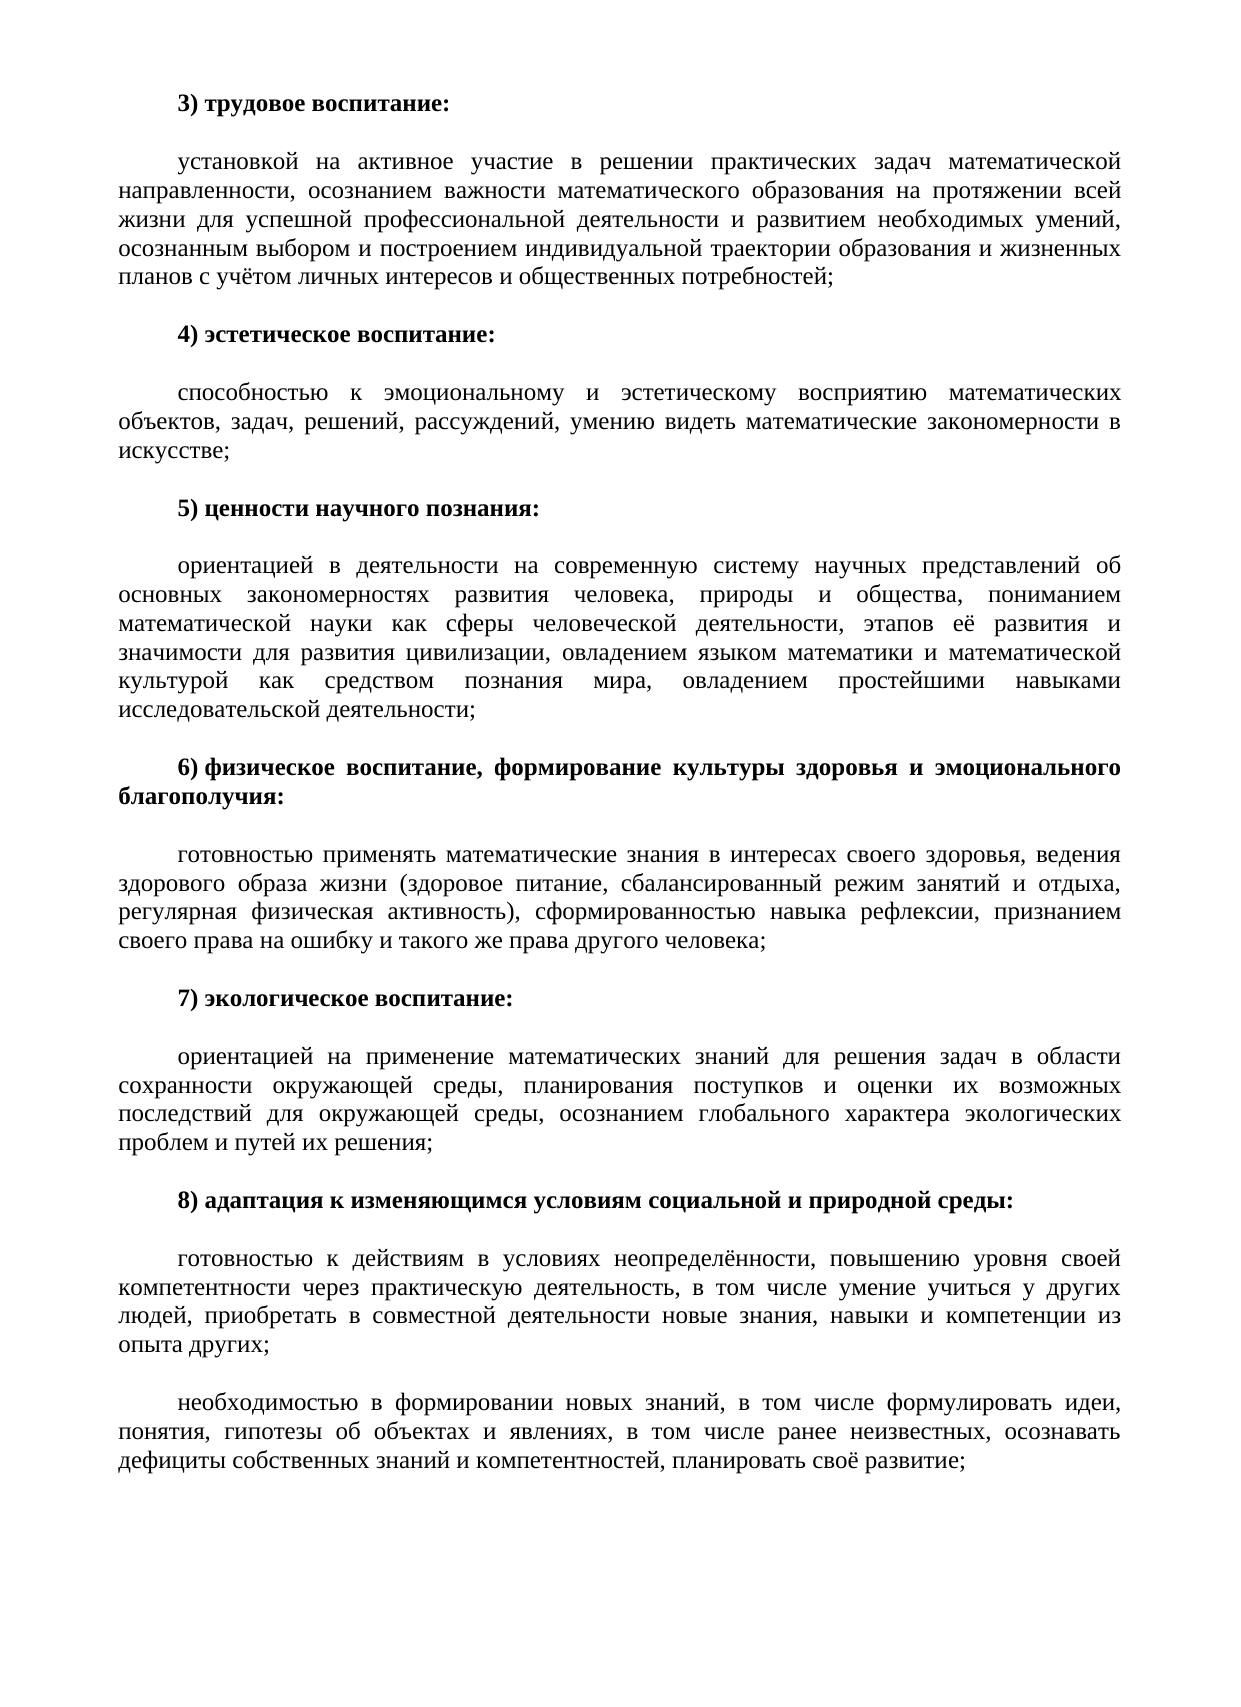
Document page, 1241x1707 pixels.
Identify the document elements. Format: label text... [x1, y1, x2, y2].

text установкой на активное участие в решении практических задач математической направленности, осознанием важности математического образования на протяжении всей жизни для успешной профессиональной деятельности и развитием необходимых умений, осознанным выбором и построением индивидуальной траектории образования и жизненных планов с учётом личных интересов и общественных потребностей; [118, 146, 1122, 290]
text способностью к эмоциональному и эстетическому восприятию математических объектов, задач, решений, рассуждений, умению видеть математические закономерности в искусстве; [118, 377, 1122, 463]
text ориентацией на применение математических знаний для решения задач в области сохранности окружающей среды, планирования поступков и оценки их возможных последствий для окружающей среды, осознанием глобального характера экологических проблем и путей их решения; [118, 1041, 1122, 1156]
text 7) экологическое воспитание: [118, 983, 1122, 1012]
text 6) физическое воспитание, формирование культуры здоровья и эмоционального благополучия: [118, 752, 1122, 810]
text 5) ценности научного познания: [118, 493, 1122, 521]
text необходимостью в формировании новых знаний, в том числе формулировать идеи, понятия, гипотезы об объектах и явлениях, в том числе ранее неизвестных, осознавать дефициты собственных знаний и компетентностей, планировать своё развитие; [118, 1387, 1122, 1473]
text готовностью применять математические знания в интересах своего здоровья, ведения здорового образа жизни (здоровое питание, сбалансированный режим занятий и отдыха, регулярная физическая активность), сформированностью навыка рефлексии, признанием своего права на ошибку и такого же права другого человека; [118, 839, 1122, 954]
text 3) трудовое воспитание: [118, 88, 1122, 117]
text ориентацией в деятельности на современную систему научных представлений об основных закономерностях развития человека, природы и общества, пониманием математической науки как сферы человеческой деятельности, этапов её развития и значимости для развития цивилизации, овладением языком математики и математической культурой как средством познания мира, овладением простейшими навыками исследовательской деятельности; [118, 551, 1122, 723]
text 8) адаптация к изменяющимся условиям социальной и природной среды: [118, 1185, 1122, 1214]
text готовностью к действиям в условиях неопределённости, повышению уровня своей компетентности через практическую деятельность, в том числе умение учиться у других людей, приобретать в совместной деятельности новые знания, навыки и компетенции из опыта других; [118, 1243, 1122, 1358]
text 4) эстетическое воспитание: [118, 319, 1122, 348]
